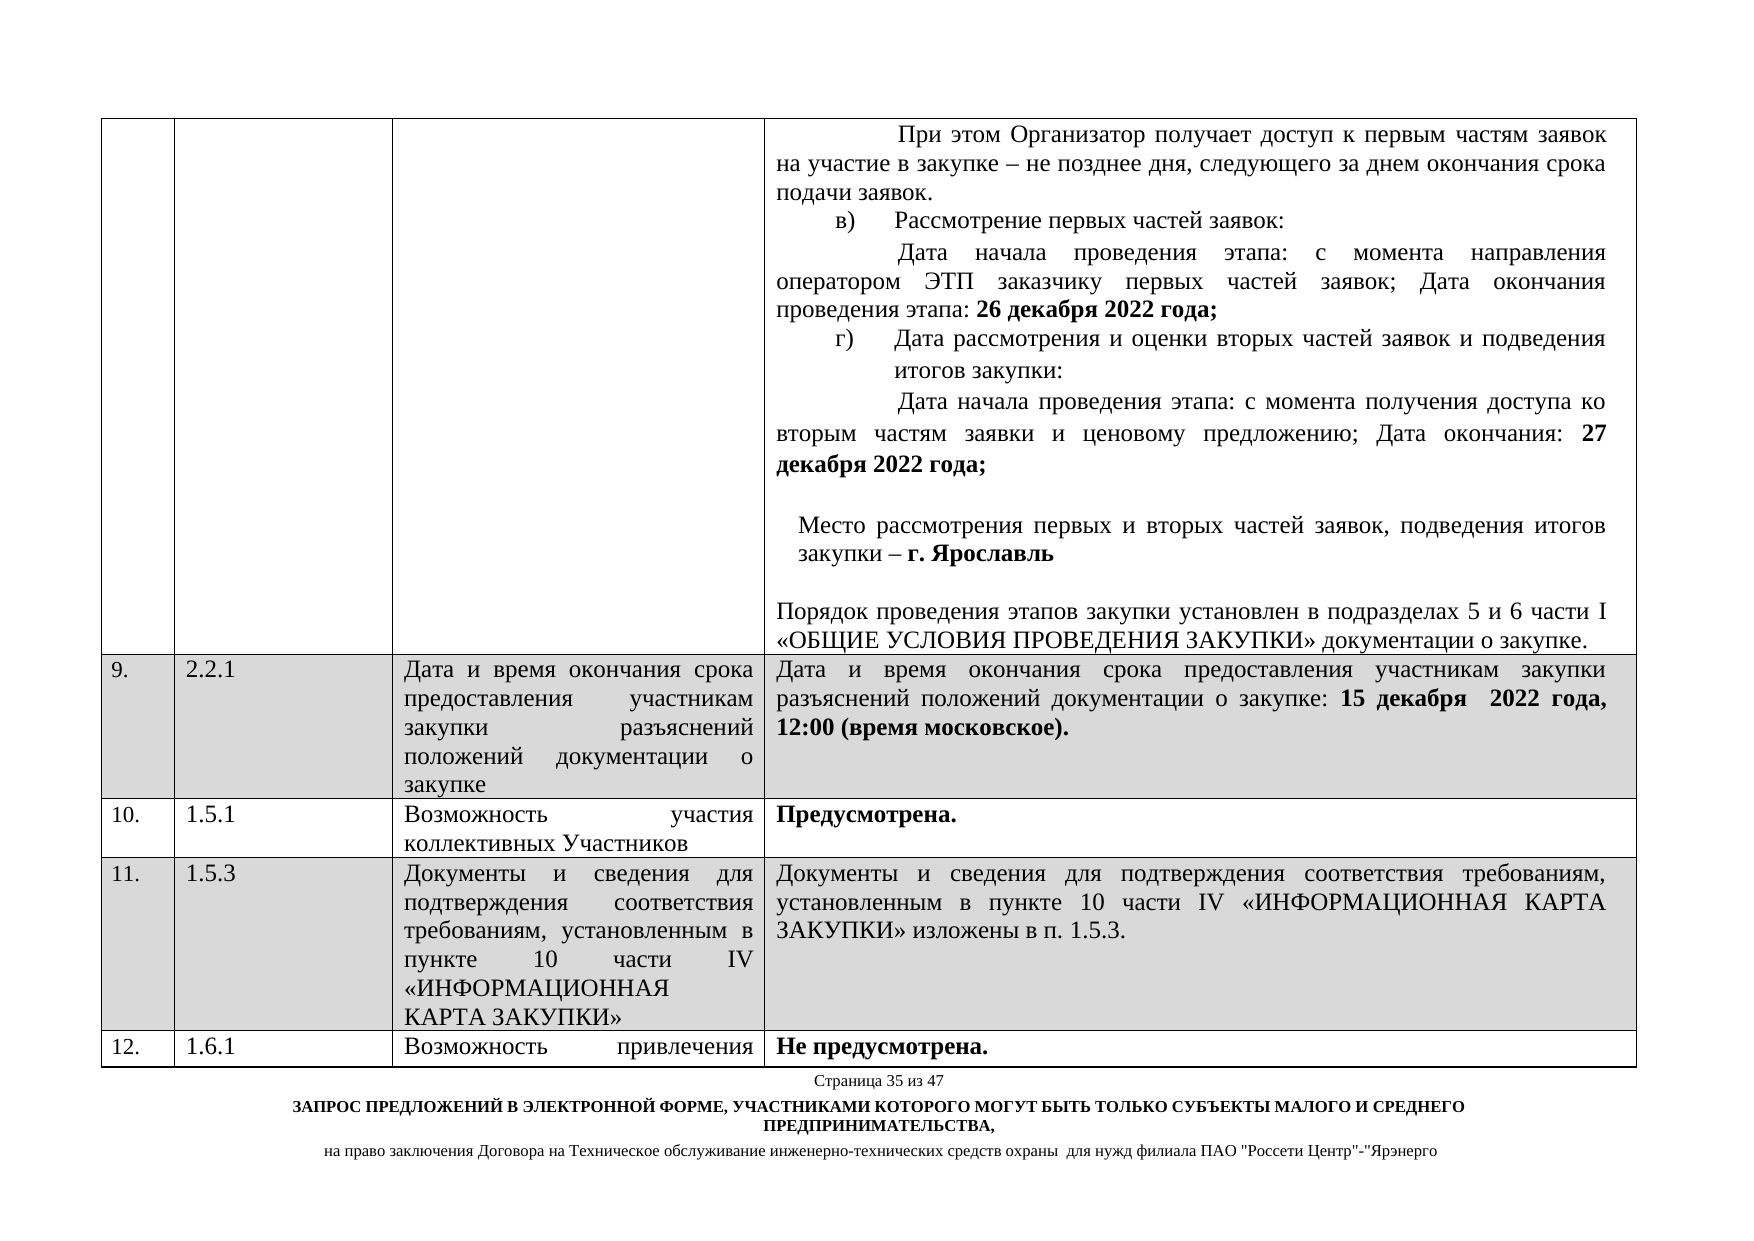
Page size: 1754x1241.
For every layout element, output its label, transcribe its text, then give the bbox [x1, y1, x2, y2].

table_cell 2.2.1 [175, 655, 392, 798]
table_cell [102, 1031, 174, 1066]
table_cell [765, 119, 1636, 653]
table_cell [393, 1031, 764, 1066]
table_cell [175, 119, 392, 653]
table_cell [393, 119, 764, 653]
table_cell Дата и время окончания срока предоставления участникам закупки разъяснений положений документации о закупке [393, 655, 764, 798]
table_cell 1.6.1 [175, 1031, 392, 1066]
table_cell [102, 119, 174, 653]
table_cell Возможность участия коллективных Участников [393, 799, 764, 857]
table_cell [102, 858, 174, 1030]
table_cell Документы и сведения для подтверждения соответствия требованиям, установленным в пункте 10 части IV «ИНФОРМАЦИОННАЯ КАРТА ЗАКУПКИ» [393, 858, 764, 1030]
table_cell Предусмотрена. [765, 799, 1636, 857]
table_cell Дата и время окончания срока предоставления участникам закупки разъяснений положений документации о закупке: 15 декабря 2022 года, 12:00 (время московское). [765, 655, 1636, 798]
table_cell Документы и сведения для подтверждения соответствия требованиям, установленным в пункте 10 части IV «ИНФОРМАЦИОННАЯ КАРТА ЗАКУПКИ» изложены в п. 1.5.3. [765, 858, 1636, 1030]
table_cell [102, 799, 174, 857]
table_cell Не предусмотрена. [765, 1031, 1636, 1066]
table_cell [102, 655, 174, 798]
table_cell 1.5.1 [175, 799, 392, 857]
table_cell 1.5.3 [175, 858, 392, 1030]
